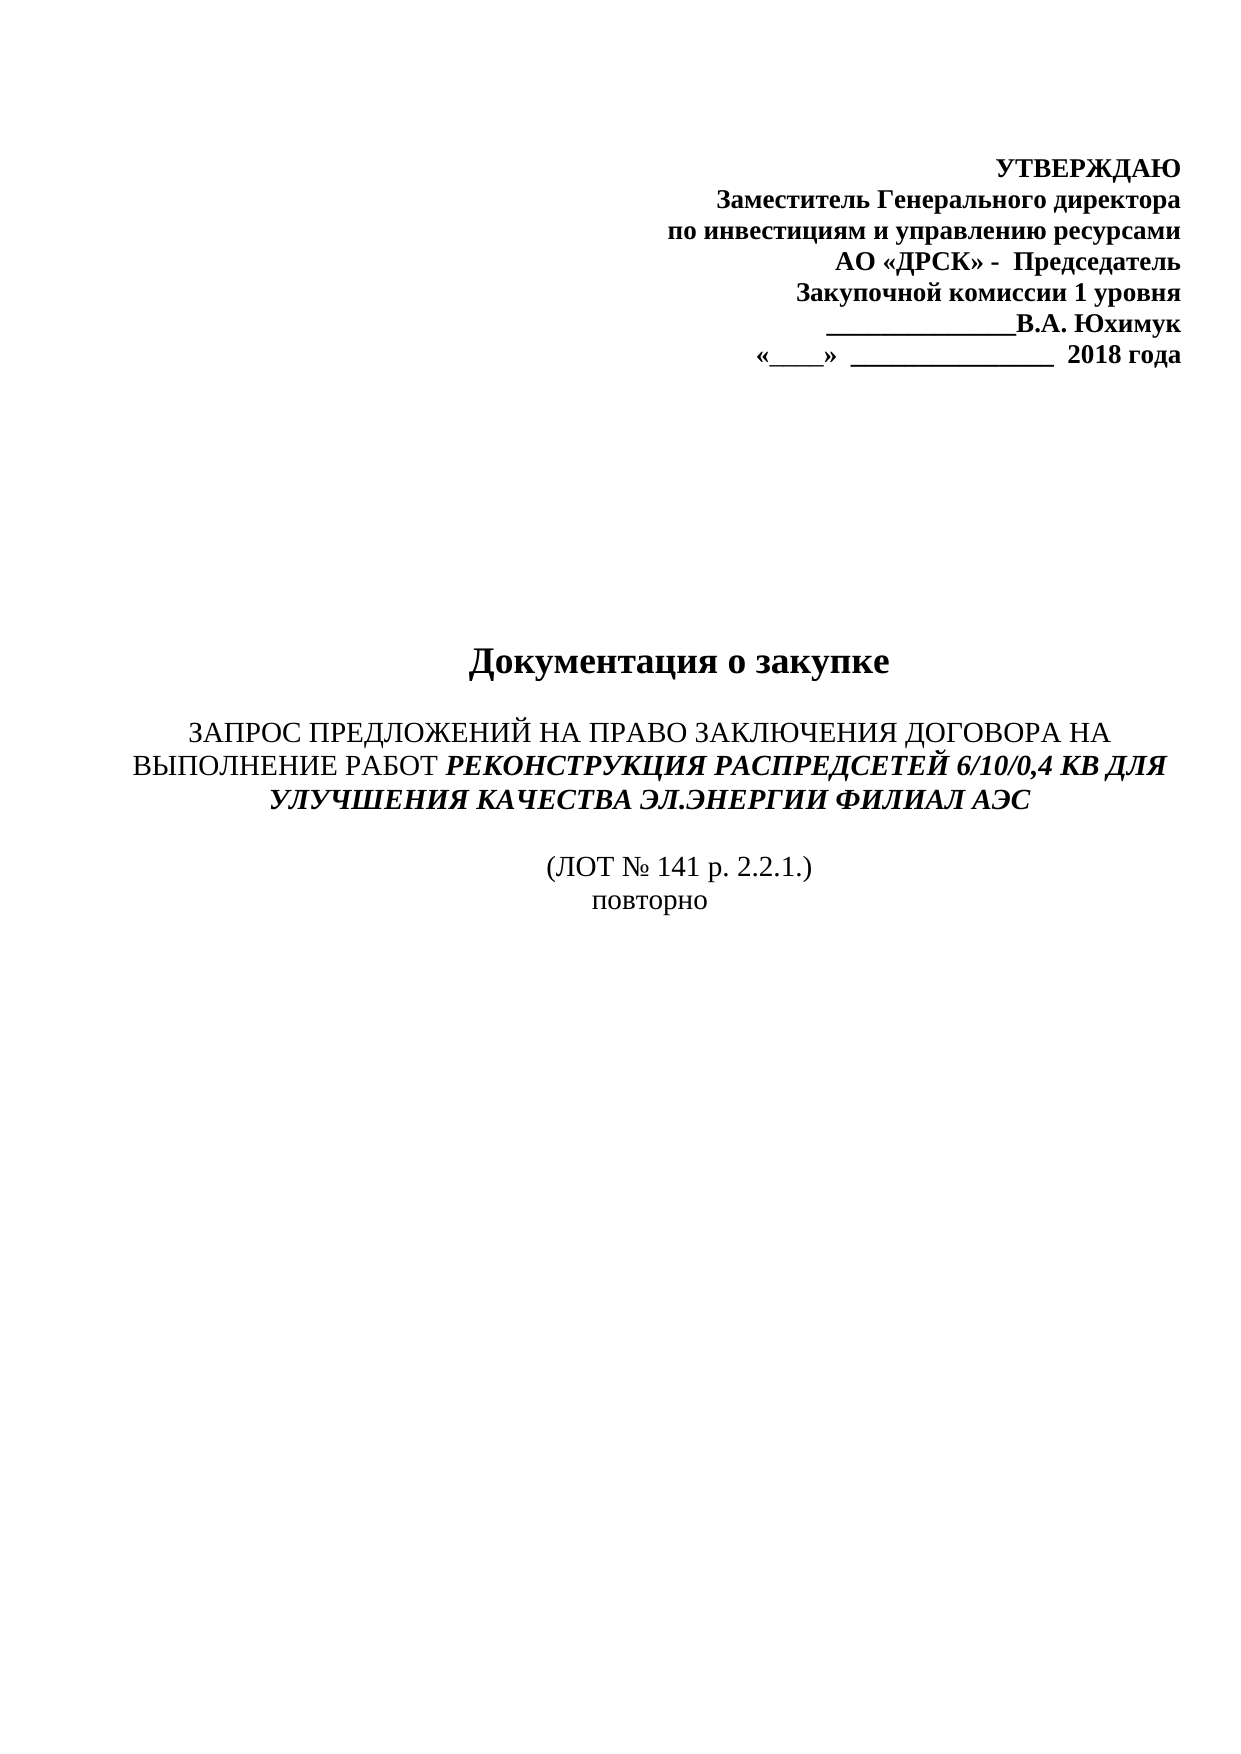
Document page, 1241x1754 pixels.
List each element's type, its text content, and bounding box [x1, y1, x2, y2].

text Заместитель Генерального директора [478, 183, 1181, 214]
text Запрос предложений НА ПРАВО ЗАКЛЮЧЕНИЯ ДОГОВОРА НА ВЫПОЛНЕНИЕ РАБОТ Реконструкция распредсетей 6/10/0,4 кВ для улучшения качества эл.энергии филиал АЭС [118, 715, 1181, 815]
text ______________В.А. Юхимук [664, 307, 1181, 338]
text УТВЕРЖДАЮ [743, 152, 1181, 183]
text повторно [118, 882, 1181, 916]
text АО «ДРСК» - Председатель Закупочной комиссии 1 уровня [478, 245, 1181, 307]
text (ЛОТ № 141 р. 2.2.1.) [118, 849, 1181, 882]
text по инвестициям и управлению ресурсами [478, 214, 1181, 245]
text «____» _______________ 2018 года [620, 338, 1181, 370]
text Документация о закупке [118, 638, 1181, 681]
